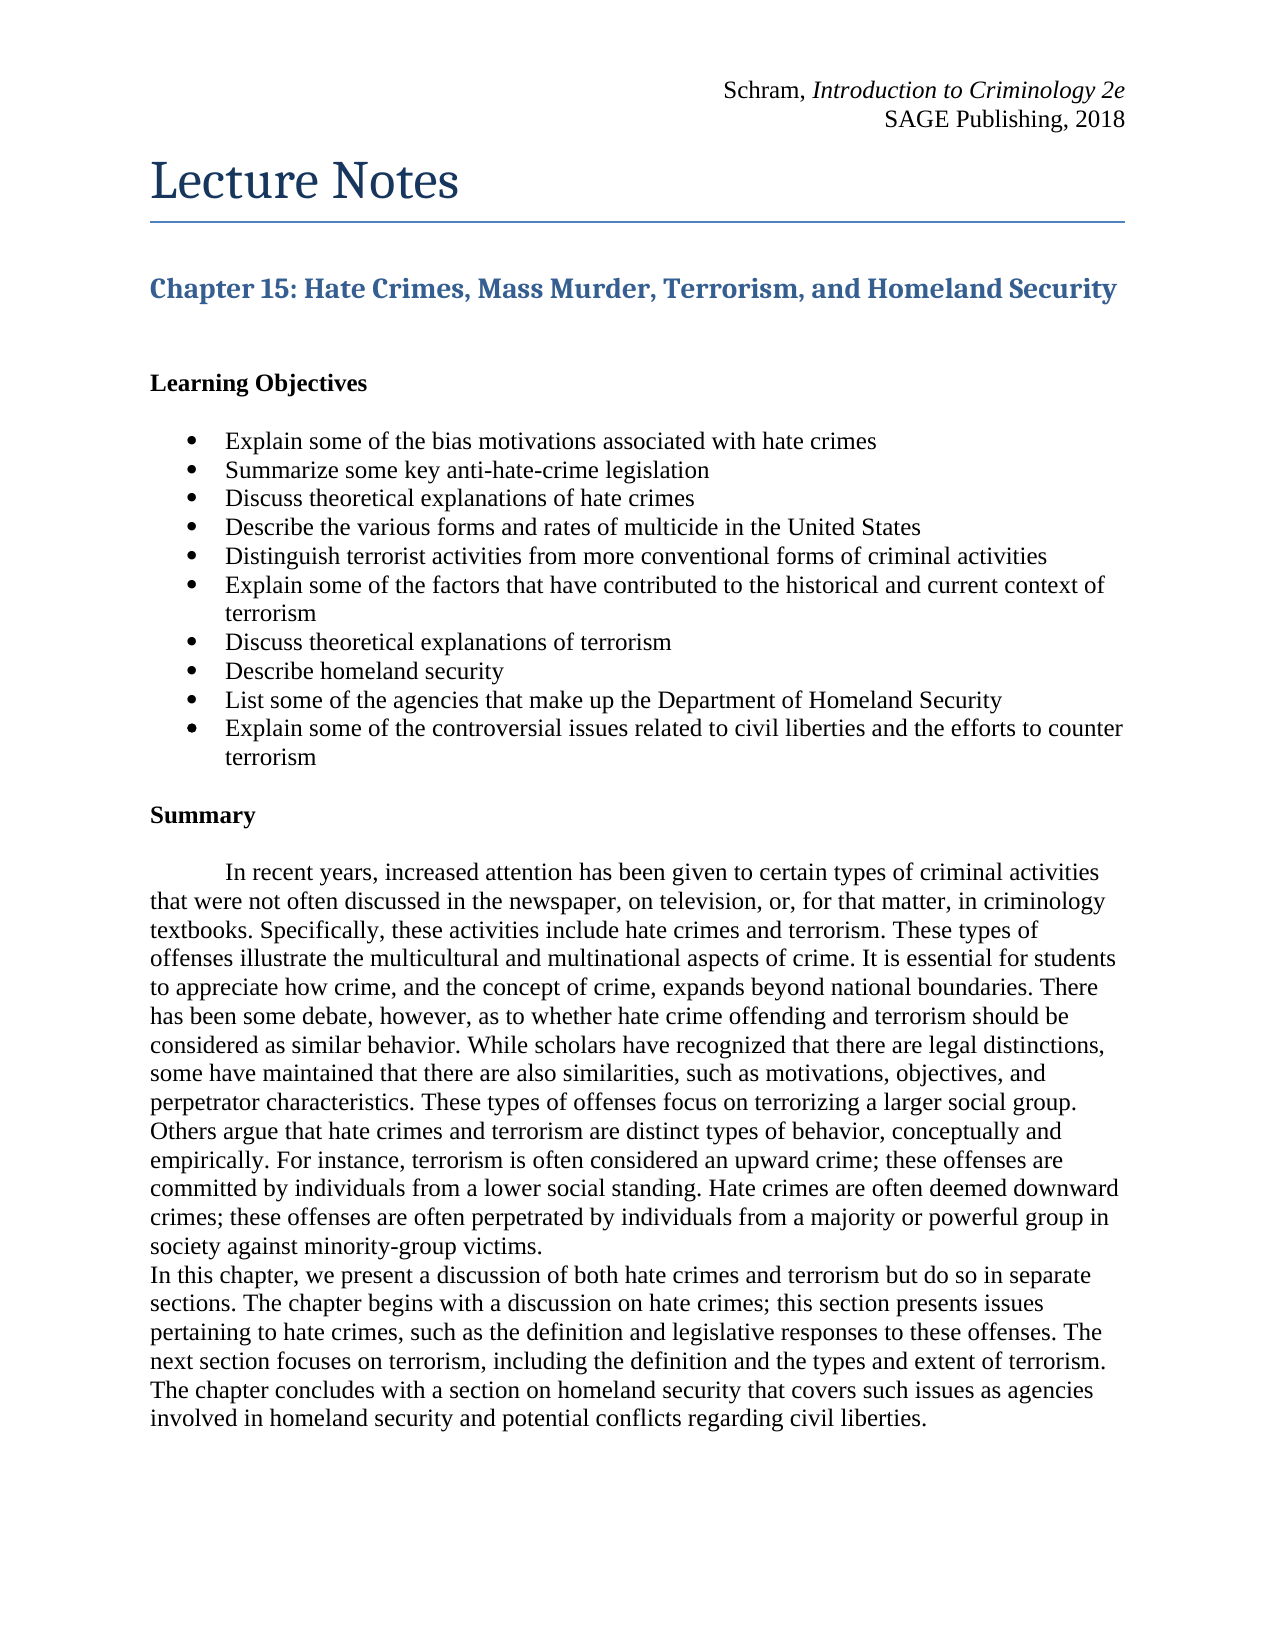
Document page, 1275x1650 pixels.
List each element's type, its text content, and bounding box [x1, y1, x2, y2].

list List some of the agencies that make up the Department of Homeland Security [187, 685, 1125, 713]
list Summarize some key anti-hate-crime legislation [187, 455, 1125, 483]
list Discuss theoretical explanations of hate crimes [187, 483, 1125, 512]
list Discuss theoretical explanations of terrorism [187, 627, 1125, 656]
text In this chapter, we present a discussion of both hate crimes and terrorism but do so in separate sections. The chapter begins with a discussion on hate crimes; this section presents issues pertaining to hate crimes, such as the definition and legislative responses to these offenses. The next section focuses on terrorism, including the definition and the types and extent of terrorism. The chapter concludes with a section on homeland security that covers such issues as agencies involved in homeland security and potential conflicts regarding civil liberties. [150, 1260, 1125, 1432]
list Explain some of the factors that have contributed to the historical and current context of terrorism [187, 570, 1125, 627]
text Summary [150, 800, 1125, 828]
text Learning Objectives [150, 368, 1125, 397]
list Explain some of the bias motivations associated with hate crimes [187, 426, 1125, 455]
list Explain some of the controversial issues related to civil liberties and the efforts to counter terrorism [187, 713, 1125, 771]
list Describe the various forms and rates of multicide in the United States [187, 512, 1125, 541]
list Distinguish terrorist activities from more conventional forms of criminal activities [187, 541, 1125, 570]
list Describe homeland security [187, 656, 1125, 685]
title Lecture Notes [150, 150, 1125, 221]
text In recent years, increased attention has been given to certain types of criminal activities that were not often discussed in the newspaper, on television, or, for that matter, in criminology textbooks. Specifically, these activities include hate crimes and terrorism. These types of offenses illustrate the multicultural and multinational aspects of crime. It is essential for students to appreciate how crime, and the concept of crime, expands beyond national boundaries. There has been some debate, however, as to whether hate crime offending and terrorism should be considered as similar behavior. While scholars have recognized that there are legal distinctions, some have maintained that there are also similarities, such as motivations, objectives, and perpetrator characteristics. These types of offenses focus on terrorizing a larger social group. Others argue that hate crimes and terrorism are distinct types of behavior, conceptually and empirically. For instance, terrorism is often considered an upward crime; these offenses are committed by individuals from a lower social standing. Hate crimes are often deemed downward crimes; these offenses are often perpetrated by individuals from a majority or powerful group in society against minority-group victims. [150, 857, 1125, 1260]
subtitle Chapter 15: Hate Crimes, Mass Murder, Terrorism, and Homeland Security [150, 273, 1125, 306]
